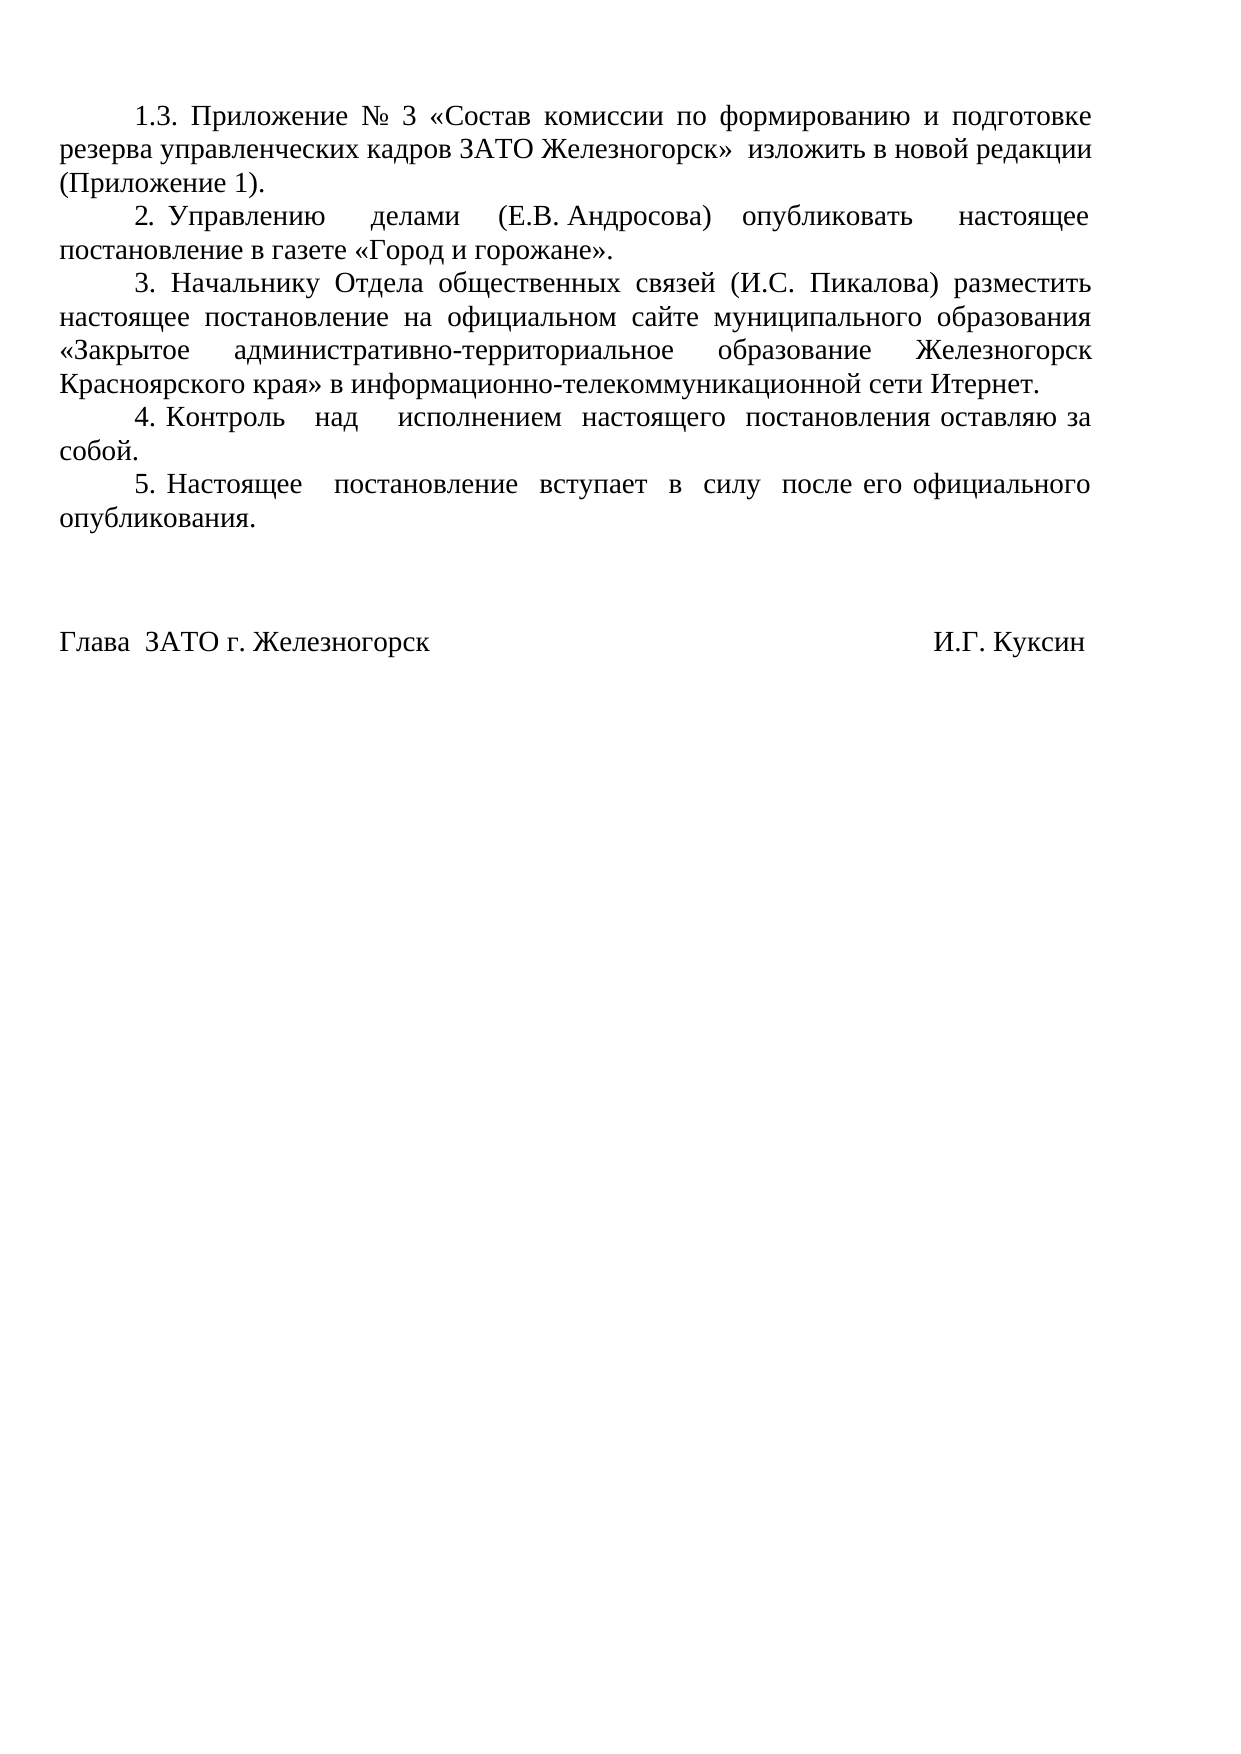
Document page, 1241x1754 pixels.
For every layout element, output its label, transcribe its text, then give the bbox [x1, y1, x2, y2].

text 1.3. Приложение № 3 «Состав комиссии по формированию и подготовке резерва управленческих кадров ЗАТО Железногорск» изложить в новой редакции (Приложение 1). [59, 98, 1092, 198]
text 4. Контроль над исполнением настоящего постановления оставляю за собой. [59, 399, 1092, 467]
text 2. Управлению делами (Е.В. Андросова) опубликовать настоящее постановление в газете «Город и горожане». [59, 198, 1092, 265]
text Глава ЗАТО г. Железногорск И.Г. Куксин [59, 624, 1092, 658]
text 3. Начальнику Отдела общественных связей (И.С. Пикалова) разместить настоящее постановление на официальном сайте муниципального образования «Закрытое административно-территориальное образование Железногорск Красноярского края» в информационно-телекоммуникационной сети Итернет. [59, 265, 1092, 399]
text 5. Настоящее постановление вступает в силу после его официального опубликования. [59, 467, 1092, 534]
